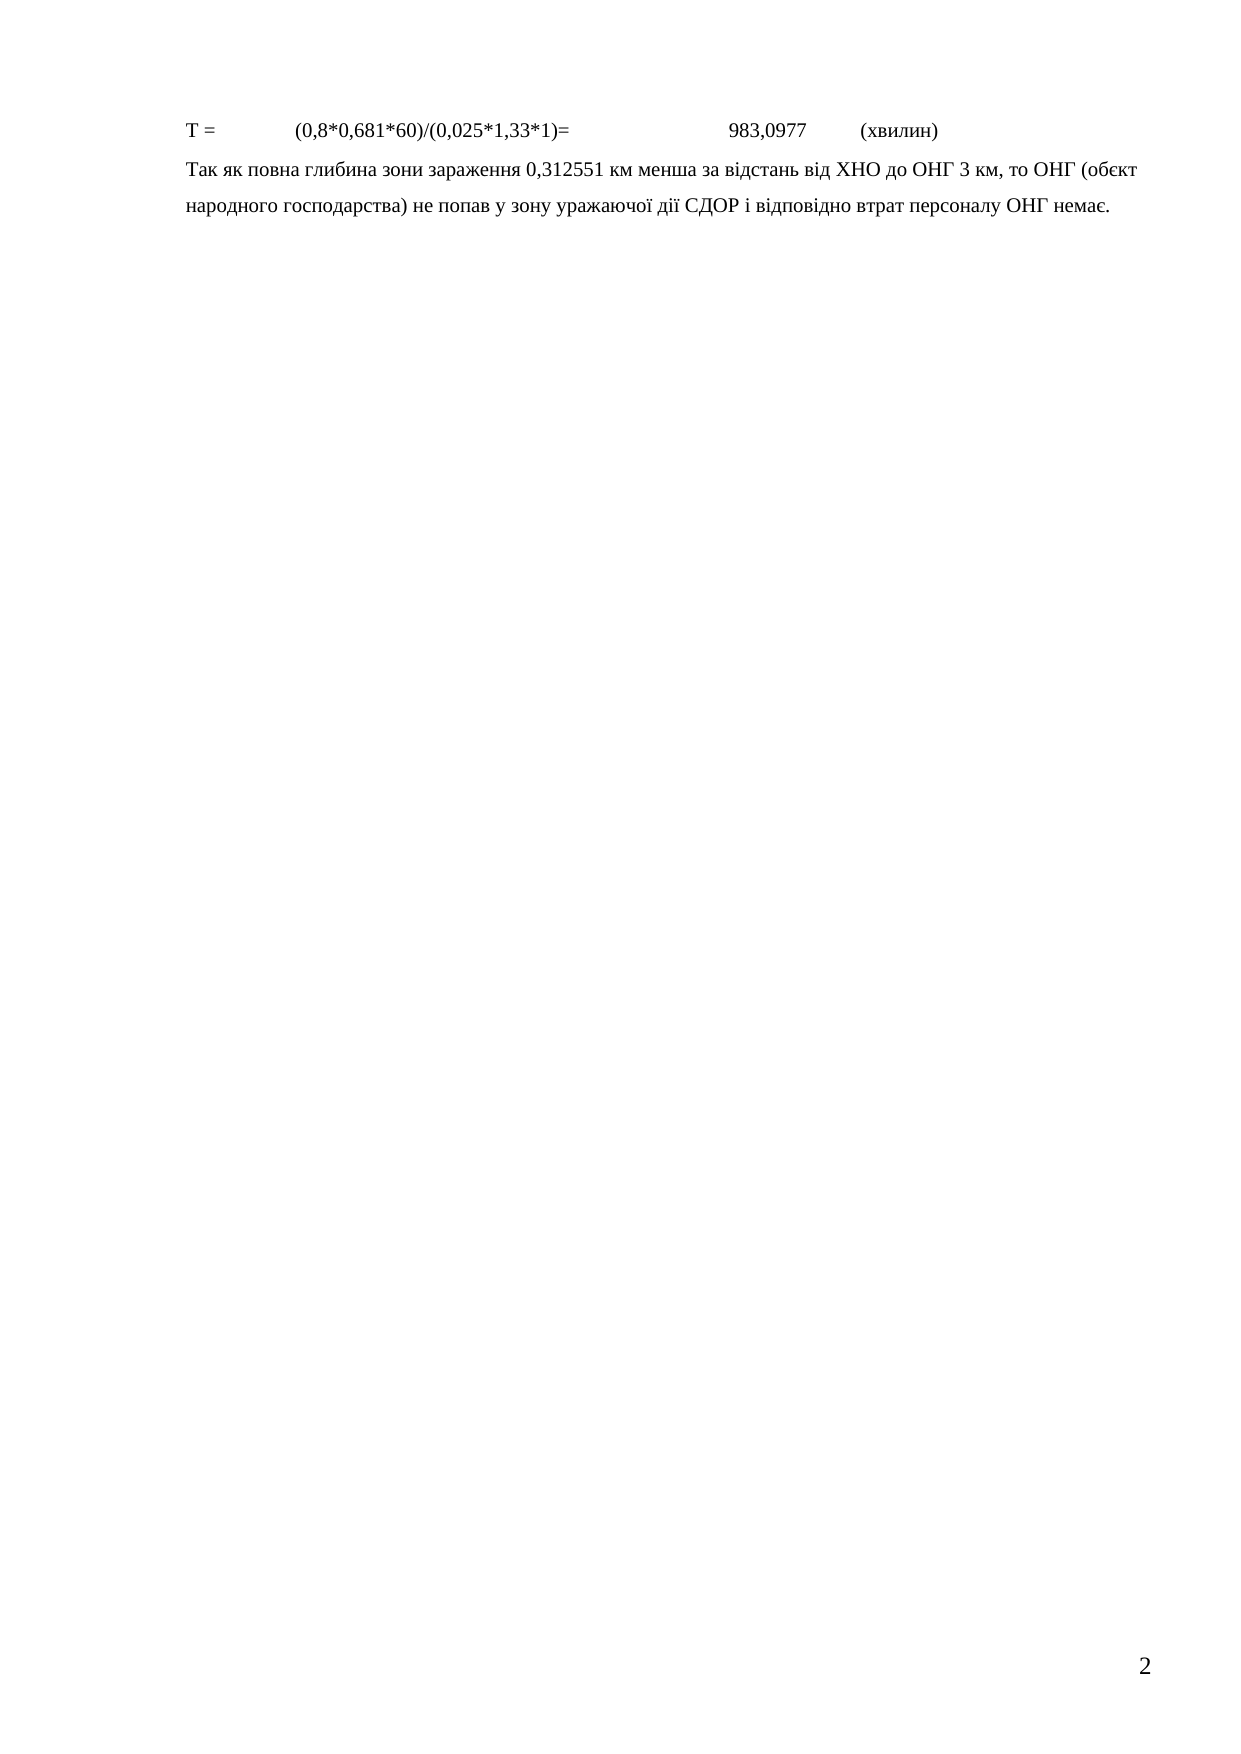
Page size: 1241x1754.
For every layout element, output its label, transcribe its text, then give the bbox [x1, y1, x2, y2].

table_cell (0,8*0,681*60)/(0,025*1,33*1)= [284, 118, 717, 156]
table_cell Так як повна глибина зони зараження менша за відстань від ХНО до ОНГ , то ОНГ (обєкт народного господарства) не попав у зону уражаючої дії СДОР і відповідно втрат персоналу ОНГ немає. [174, 156, 1154, 231]
table_cell 983,0977 [717, 118, 849, 156]
table_cell (хвилин) [849, 118, 1154, 156]
table_cell Т = [174, 118, 284, 156]
